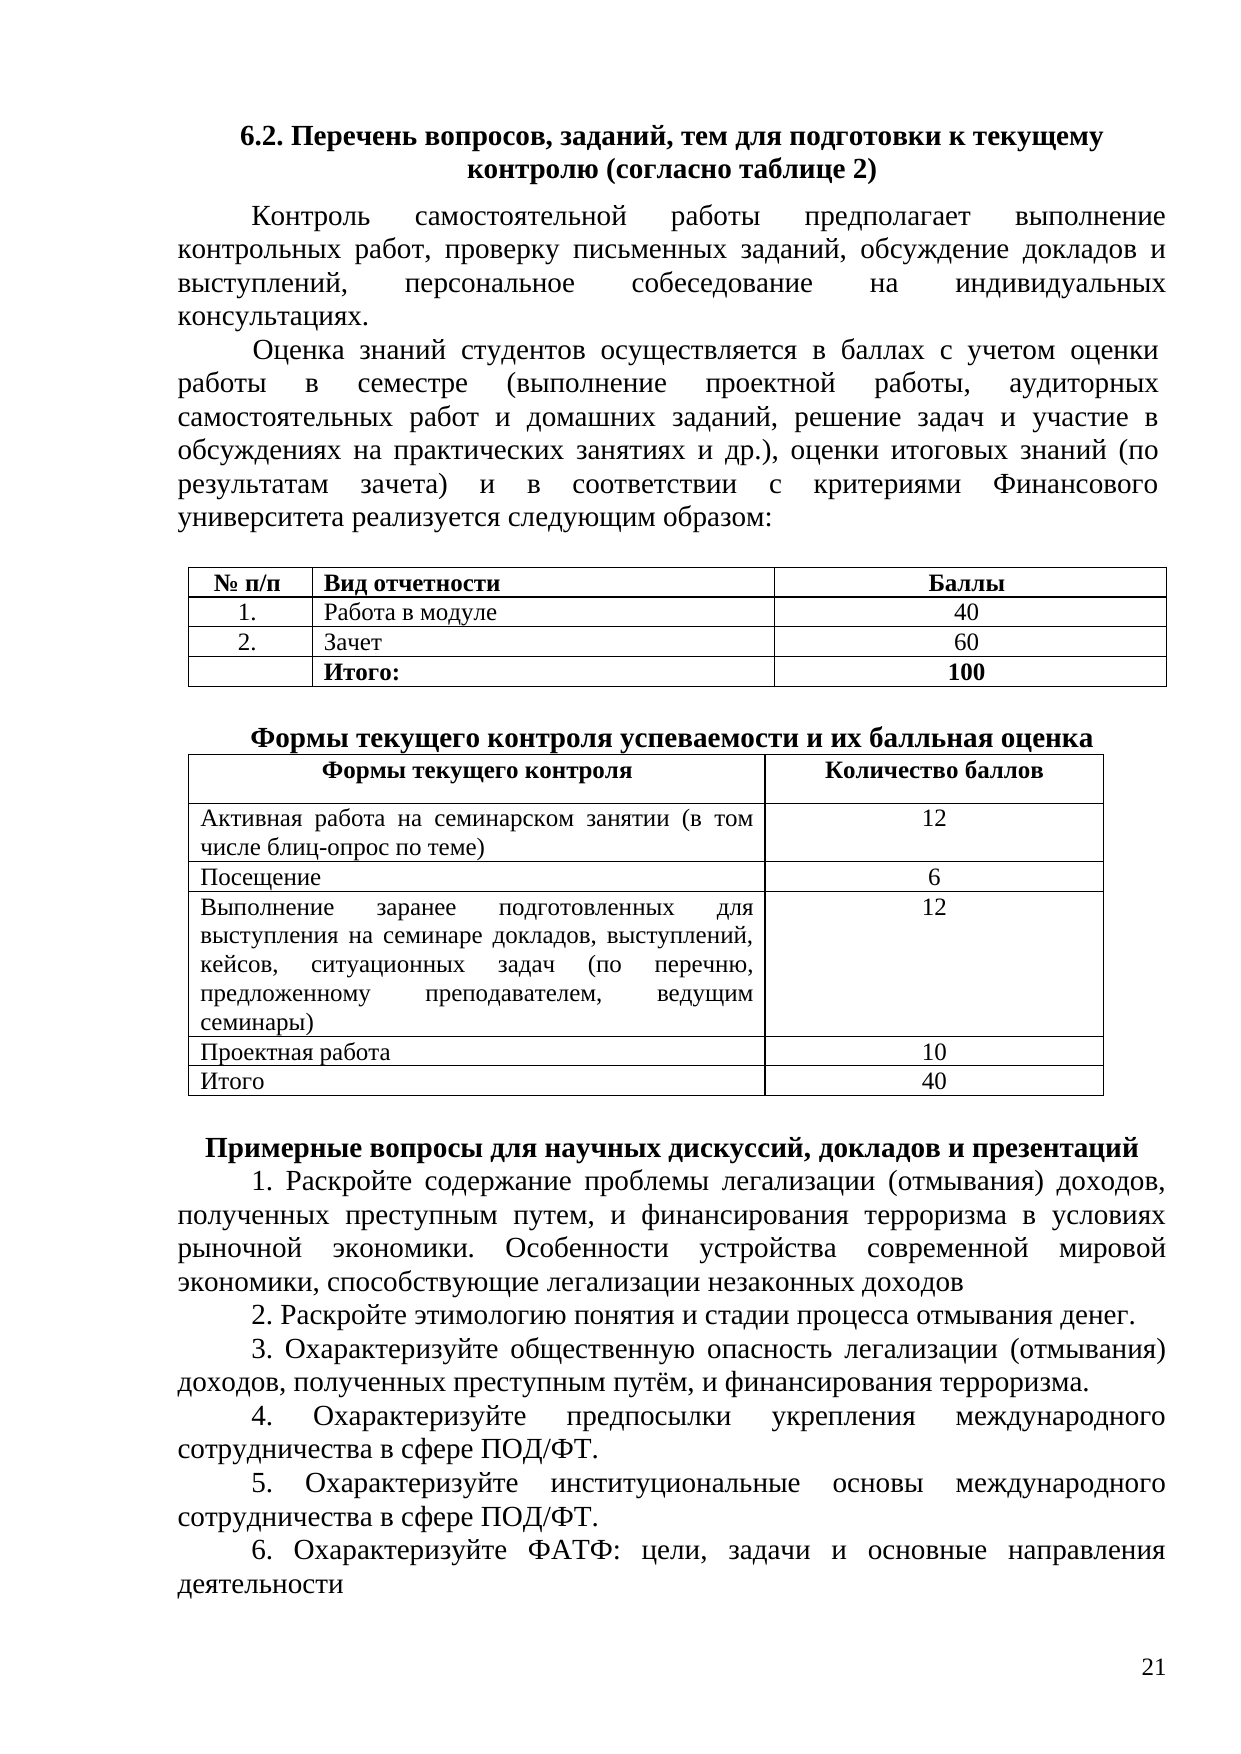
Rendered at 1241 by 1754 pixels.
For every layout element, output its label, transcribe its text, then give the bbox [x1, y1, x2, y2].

text Формы текущего контроля успеваемости и их балльная оценка [177, 720, 1167, 754]
table_cell 1. [189, 598, 312, 626]
text 5. Охарактеризуйте институциональные основы международного сотрудничества в сфере ПОД/ФТ. [177, 1465, 1167, 1532]
table_cell 60 [775, 627, 1166, 656]
table_header Количество баллов [766, 755, 1103, 802]
table_cell 12 [766, 892, 1103, 1036]
table_header Формы текущего контроля [189, 755, 764, 802]
table_cell Итого: [313, 657, 774, 686]
text Примерные вопросы для научных дискуссий, докладов и презентаций [177, 1130, 1167, 1163]
text 6.2. Перечень вопросов, заданий, тем для подготовки к текущему контролю (согласно таблице 2) [177, 118, 1167, 185]
text 6. Охарактеризуйте ФАТФ: цели, задачи и основные направления деятельности [177, 1532, 1167, 1599]
table_cell Активная работа на семинарском занятии (в том числе блиц-опрос по теме) [189, 804, 764, 861]
table_cell 6 [766, 862, 1103, 891]
text Оценка знаний студентов осуществляется в баллах с учетом оценки работы в семестре (выполнение проектной работы, аудиторных самостоятельных работ и домашних заданий, решение задач и участие в обсуждениях на практических занятиях и др.), оценки итоговых знаний (по результатам зачета) и в соответствии с критериями Финансового университета реализуется следующим образом: [177, 332, 1159, 533]
table_cell [189, 657, 312, 686]
table_cell 40 [775, 598, 1166, 626]
table_cell 12 [766, 804, 1103, 861]
text Контроль самостоятельной работы предполагает выполнение контрольных работ, проверку письменных заданий, обсуждение докладов и выступлений, персональное собеседование на индивидуальных консультациях. [177, 198, 1167, 332]
table_header Баллы [775, 568, 1166, 596]
text 1. Раскройте содержание проблемы легализации (отмывания) доходов, полученных преступным путем, и финансирования терроризма в условиях рыночной экономики. Особенности устройства современной мировой экономики, способствующие легализации незаконных доходов [177, 1163, 1167, 1297]
text 4. Охарактеризуйте предпосылки укрепления международного сотрудничества в сфере ПОД/ФТ. [177, 1398, 1167, 1465]
table_header № п/п [189, 568, 312, 596]
text 2. Раскройте этимологию понятия и стадии процесса отмывания денег. [177, 1297, 1167, 1331]
table_cell 10 [766, 1037, 1103, 1065]
table_cell 40 [766, 1066, 1103, 1095]
table_cell 2. [189, 627, 312, 656]
table_header Вид отчетности [313, 568, 774, 596]
text 3. Охарактеризуйте общественную опасность легализации (отмывания) доходов, полученных преступным путём, и финансирования терроризма. [177, 1331, 1167, 1398]
table_cell Итого [189, 1066, 764, 1095]
table_cell Посещение [189, 862, 764, 891]
table_cell Проектная работа [189, 1037, 764, 1065]
table_cell Зачет [313, 627, 774, 656]
table_cell Работа в модуле [313, 598, 774, 626]
table_cell 100 [775, 657, 1166, 686]
table_cell Выполнение заранее подготовленных для выступления на семинаре докладов, выступлений, кейсов, ситуационных задач (по перечню, предложенному преподавателем, ведущим семинары) [189, 892, 764, 1036]
